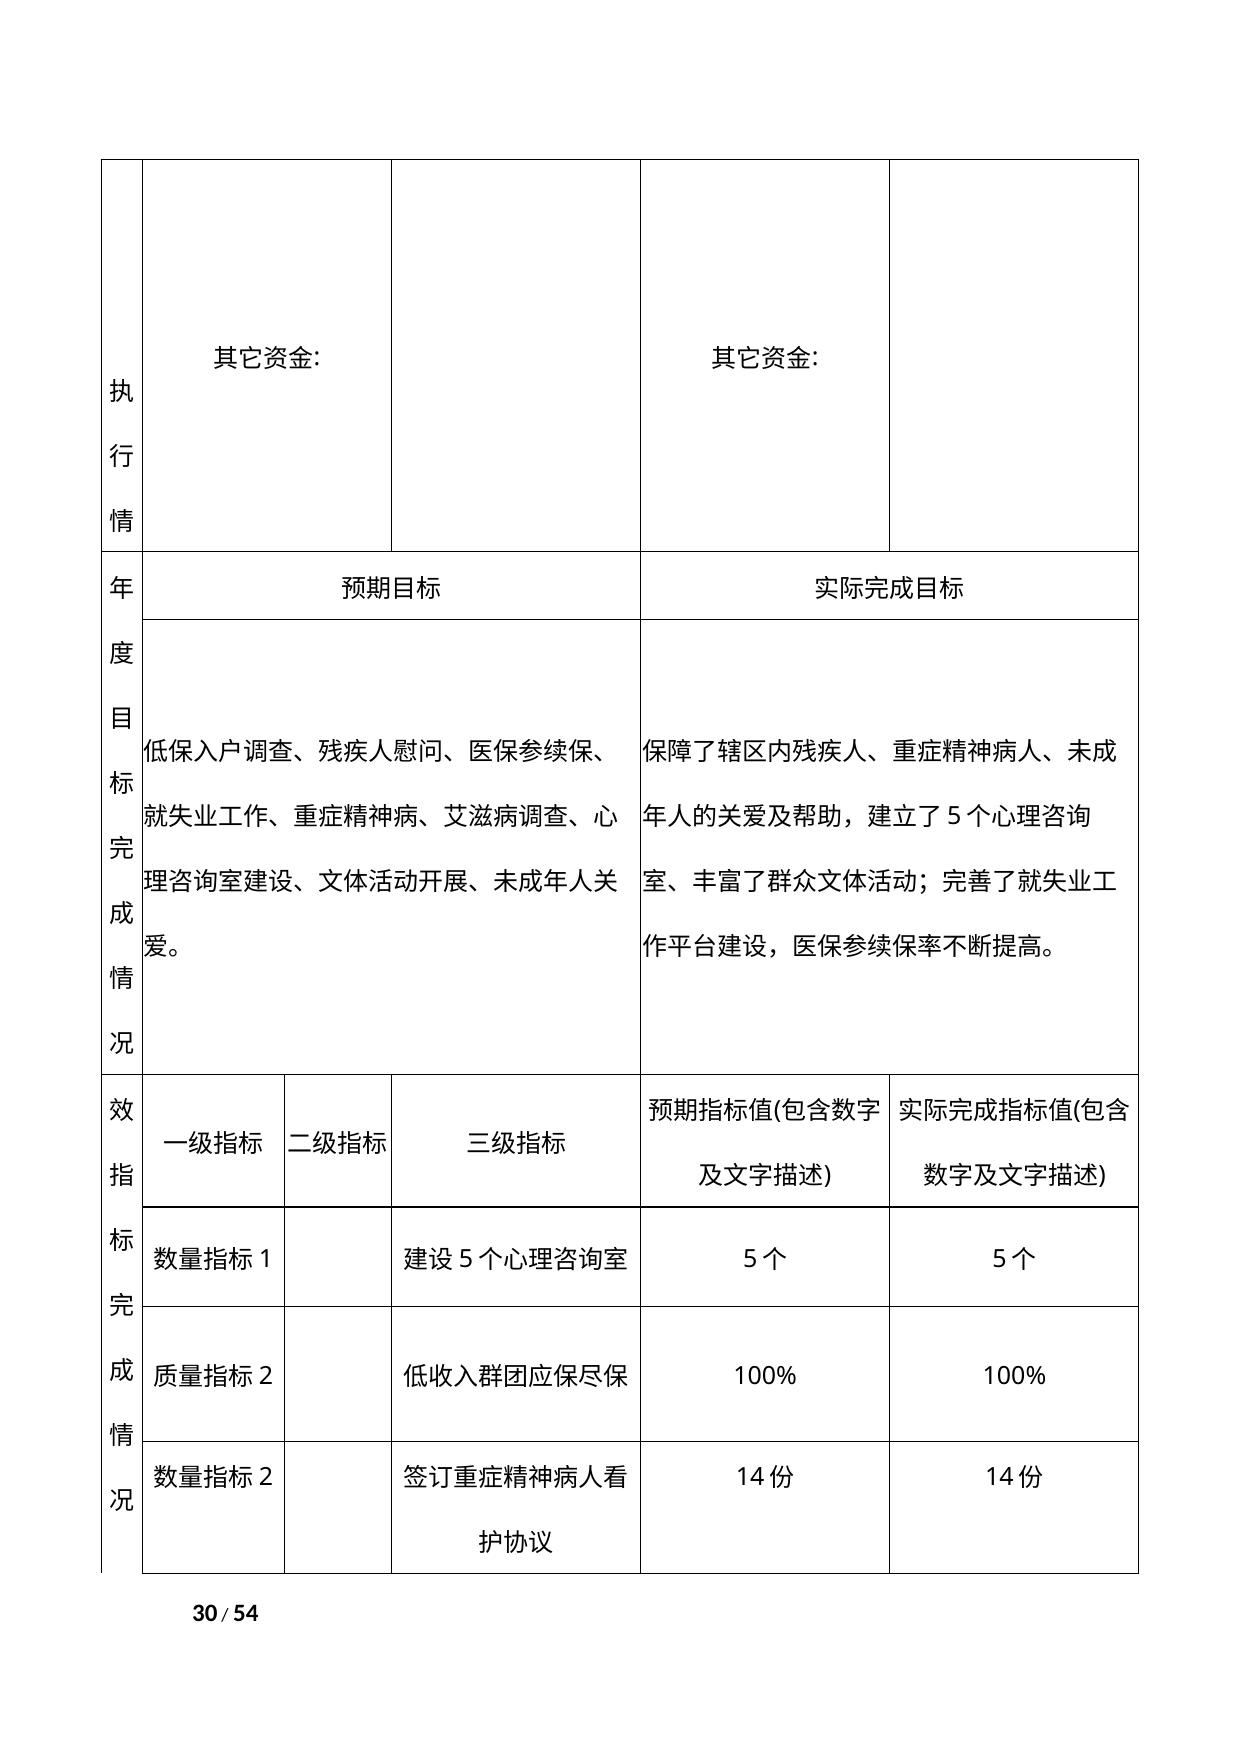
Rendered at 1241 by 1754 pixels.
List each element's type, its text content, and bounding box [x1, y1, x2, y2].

table_cell 低保入户调查、残疾人慰问、医保参续保、就失业工作、重症精神病、艾滋病调查、心理咨询室建设、文体活动开展、未成年人关爱。 [143, 620, 640, 1074]
table_cell [890, 160, 1138, 551]
table_cell 建设5个心理咨询室 [392, 1208, 640, 1306]
table_cell 保障了辖区内残疾人、重症精神病人、未成年人的关爱及帮助，建立了5个心理咨询室、丰富了群众文体活动；完善了就失业工作平台建设，医保参续保率不断提高。 [641, 620, 1138, 1074]
table_cell 5个 [890, 1208, 1138, 1306]
table_cell 100% [641, 1307, 889, 1441]
table_cell 预期目标 [143, 552, 640, 619]
table_cell [392, 160, 640, 551]
table_cell 签订重症精神病人看护协议 [392, 1442, 640, 1573]
table_cell 数量指标1 [143, 1208, 284, 1306]
table_cell 预期指标值(包含数字及文字描述) [641, 1075, 889, 1206]
table_cell 实际完成目标 [641, 552, 1138, 619]
table_cell [285, 1307, 391, 1441]
table_cell 14份 [890, 1442, 1138, 1573]
table_cell 数量指标2 [143, 1442, 284, 1573]
table_cell 14份 [641, 1442, 889, 1573]
table_cell 5个 [641, 1208, 889, 1306]
table_cell 质量指标2 [143, 1307, 284, 1441]
table_cell 年度目标完成情况 [102, 552, 142, 1074]
table_cell 三级指标 [392, 1075, 640, 1206]
table_cell 其它资金: [143, 160, 391, 551]
table_cell [285, 1208, 391, 1306]
table_cell 低收入群团应保尽保 [392, 1307, 640, 1441]
table_cell [285, 1442, 391, 1573]
table_cell 其它资金: [641, 160, 889, 551]
table_cell 一级指标 [143, 1075, 284, 1206]
table_cell 二级指标 [285, 1075, 391, 1206]
table_cell 100% [890, 1307, 1138, 1441]
table_cell 效指标完成情况 [102, 1075, 142, 1573]
table_cell 实际完成指标值(包含数字及文字描述) [890, 1075, 1138, 1206]
